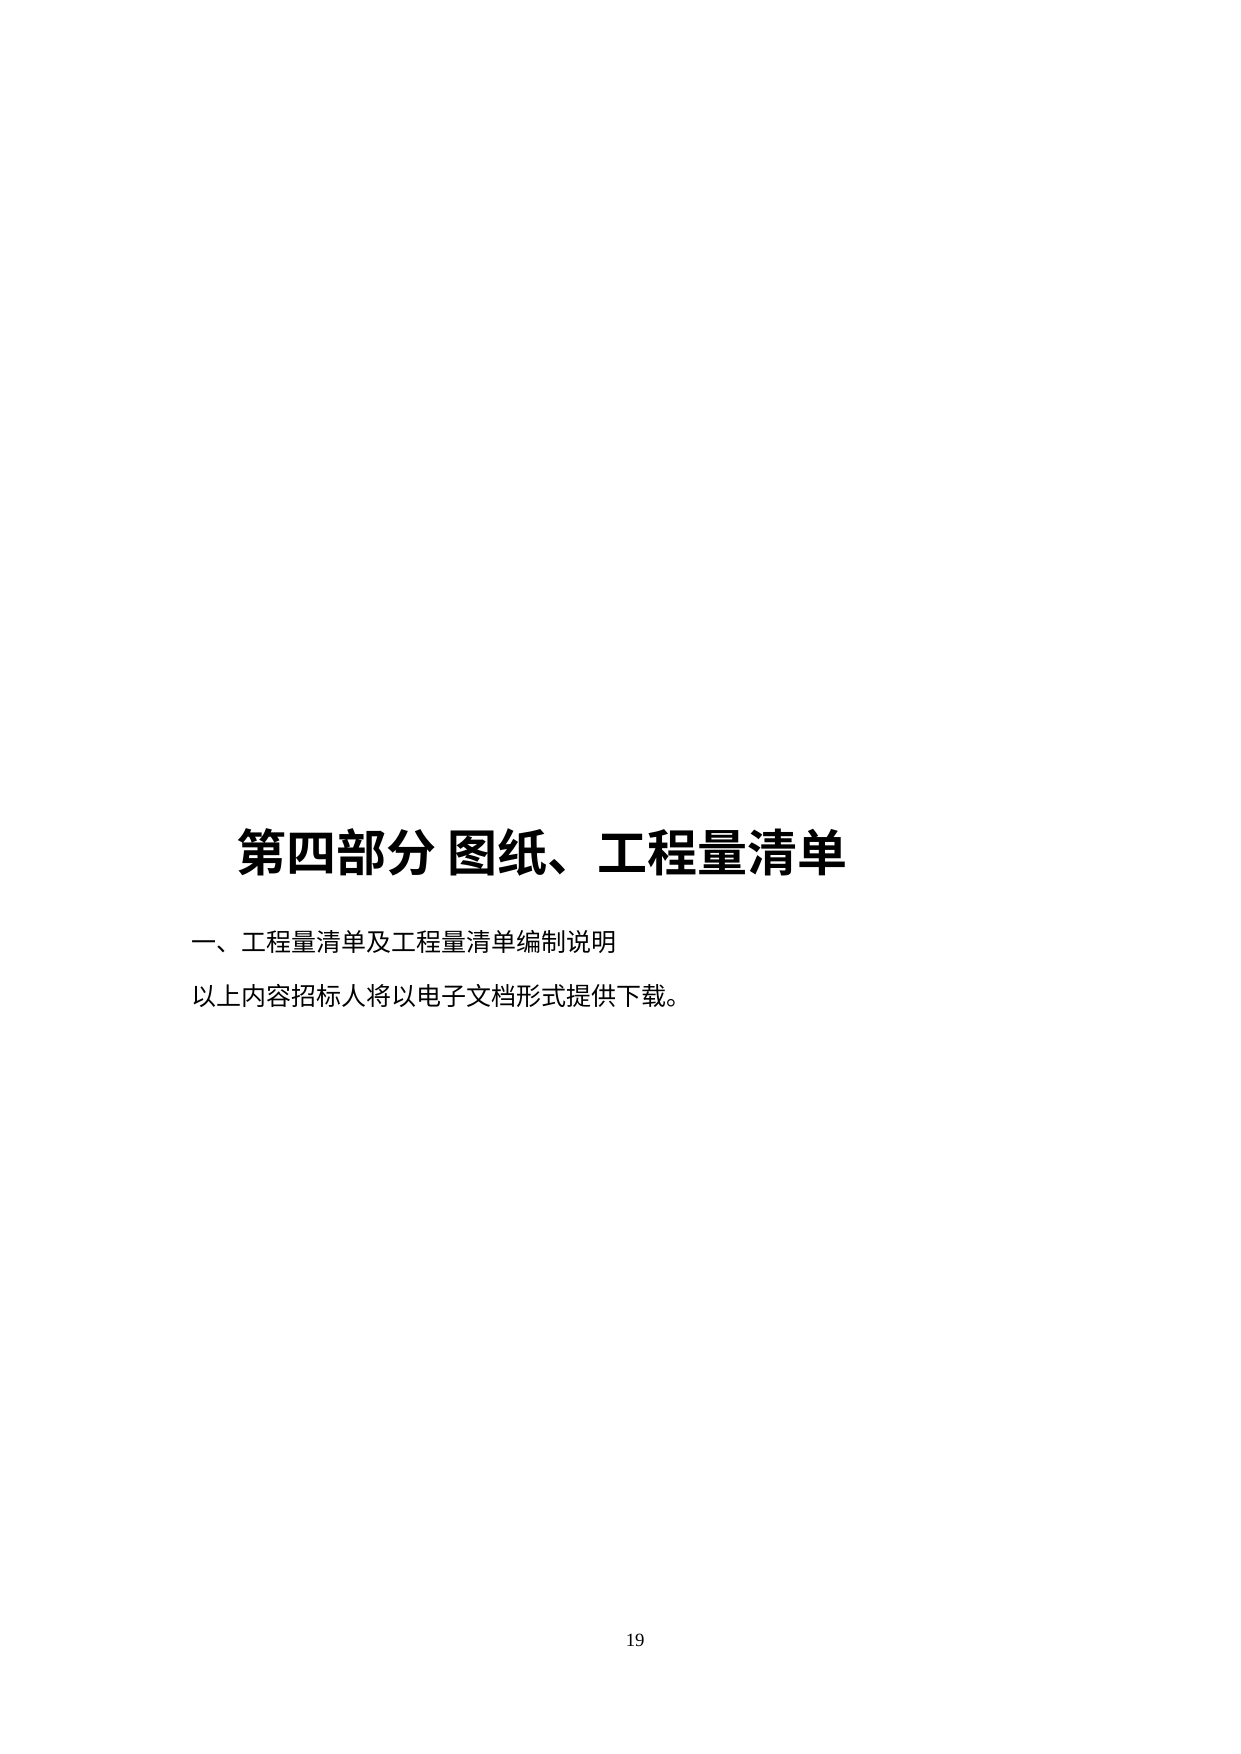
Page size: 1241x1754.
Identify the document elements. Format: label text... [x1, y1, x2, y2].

text 以上内容招标人将以电子文档形式提供下载。 [148, 976, 1122, 1013]
text 一、工程量清单及工程量清单编制说明 [148, 922, 1122, 958]
text 第四部分 图纸、工程量清单 [148, 813, 1122, 886]
